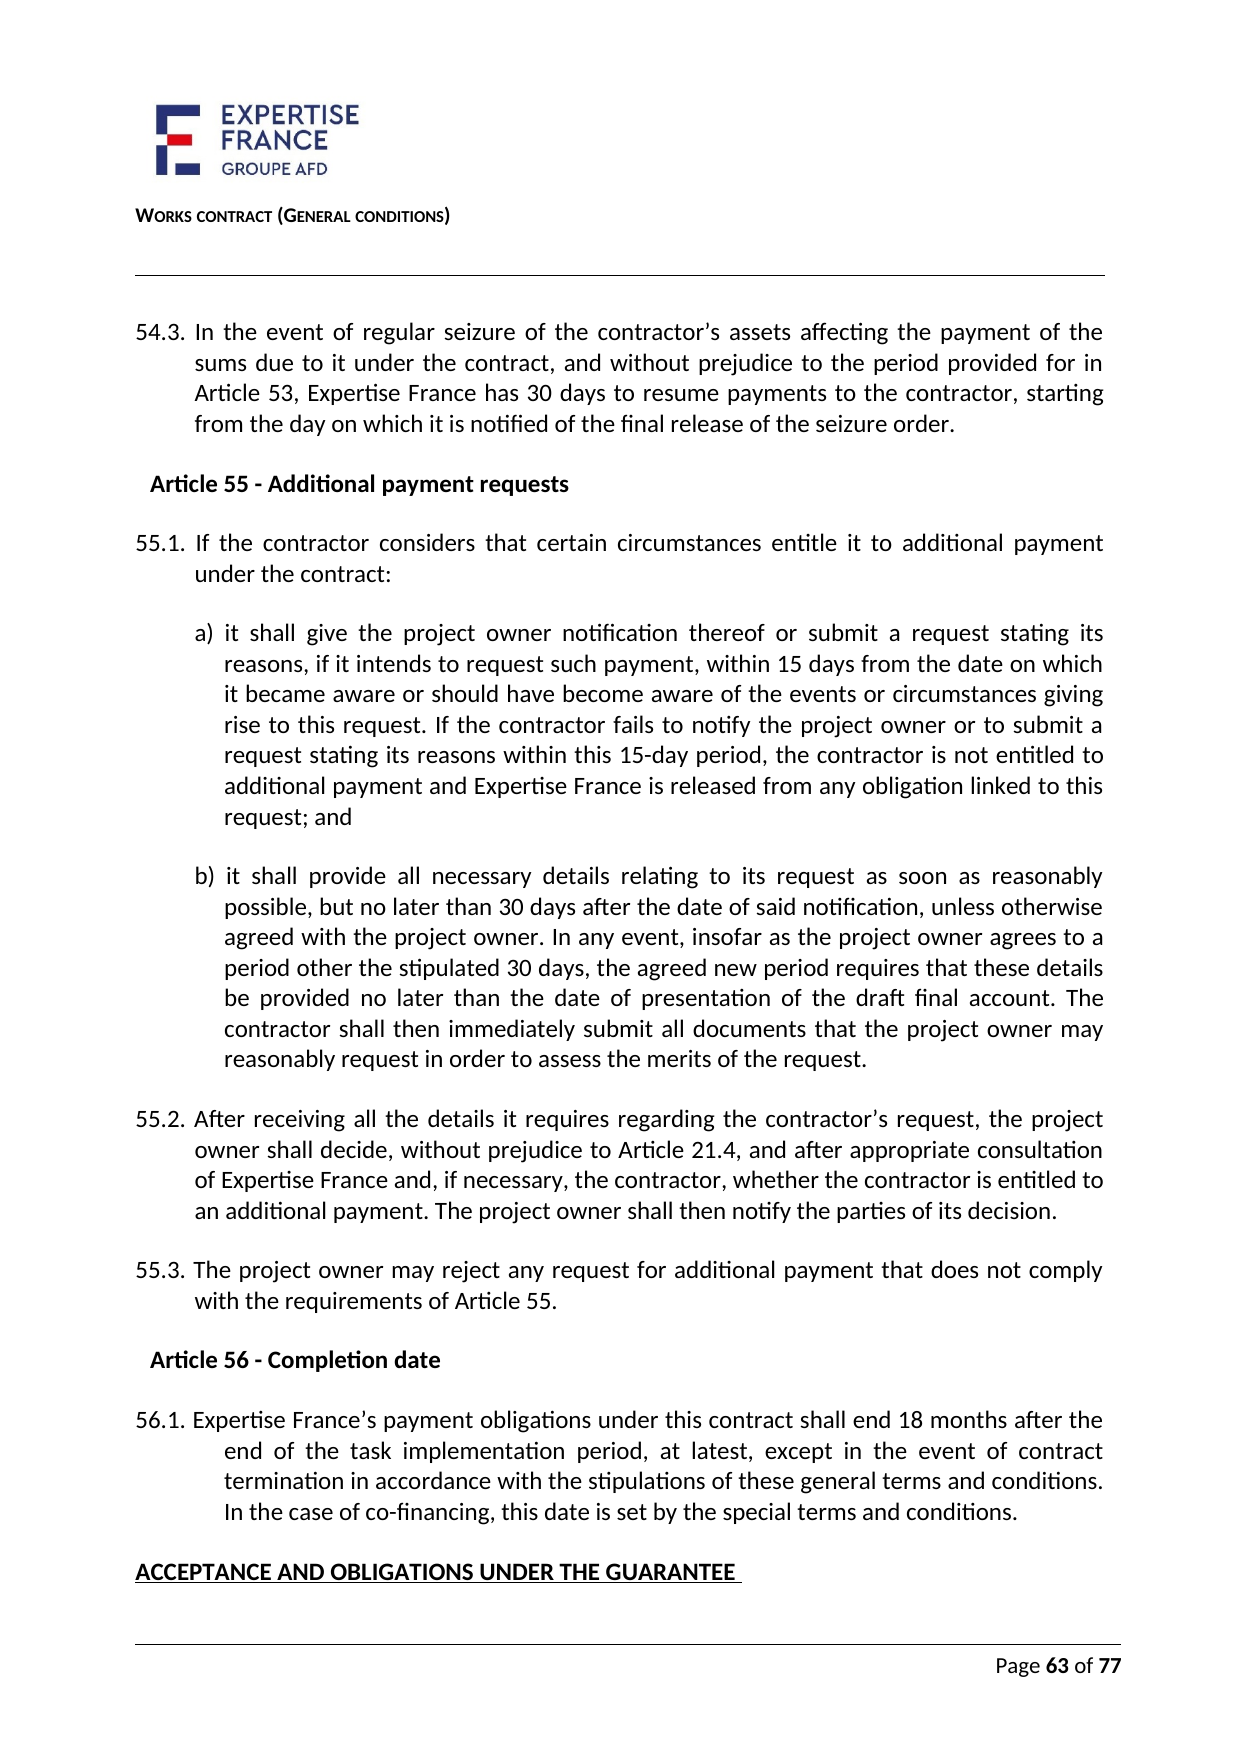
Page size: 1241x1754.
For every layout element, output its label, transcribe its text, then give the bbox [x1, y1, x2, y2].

text 55.2. After receiving all the details it requires regarding the contractor’s request, the project owner shall decide, without prejudice to Article 21.4, and after appropriate consultation of Expertise France and, if necessary, the contractor, whether the contractor is entitled to an additional payment. The project owner shall then notify the parties of its decision. [135, 1103, 1105, 1225]
text ACCEPTANCE AND OBLIGATIONS UNDER THE GUARANTEE [135, 1556, 1105, 1586]
subtitle Article 55 - Additional payment requests [150, 468, 1105, 498]
text 55.1. If the contractor considers that certain circumstances entitle it to additional payment under the contract: [135, 527, 1105, 588]
picture [135, 75, 383, 203]
text a) it shall give the project owner notification thereof or submit a request stating its reasons, if it intends to request such payment, within 15 days from the date on which it became aware or should have become aware of the events or circumstances giving rise to this request. If the contractor fails to notify the project owner or to submit a request stating its reasons within this 15-day period, the contractor is not entitled to additional payment and Expertise France is released from any obligation linked to this request; and [194, 618, 1105, 831]
text b) it shall provide all necessary details relating to its request as soon as reasonably possible, but no later than 30 days after the date of said notification, unless otherwise agreed with the project owner. In any event, insofar as the project owner agrees to a period other the stipulated 30 days, the agreed new period requires that these details be provided no later than the date of presentation of the draft final account. The contractor shall then immediately submit all documents that the project owner may reasonably request in order to assess the merits of the request. [194, 860, 1105, 1074]
text 54.3. In the event of regular seizure of the contractor’s assets affecting the payment of the sums due to it under the contract, and without prejudice to the period provided for in Article 53, Expertise France has 30 days to resume payments to the contractor, starting from the day on which it is notified of the final release of the seizure order. [135, 316, 1105, 438]
text 56.1. Expertise France’s payment obligations under this contract shall end 18 months after the end of the task implementation period, at latest, except in the event of contract termination in accordance with the stipulations of these general terms and conditions. In the case of co-financing, this date is set by the special terms and conditions. [135, 1404, 1105, 1526]
subtitle Article 56 - Completion date [150, 1345, 1105, 1375]
text 55.3. The project owner may reject any request for additional payment that does not comply with the requirements of Article 55. [135, 1254, 1105, 1316]
